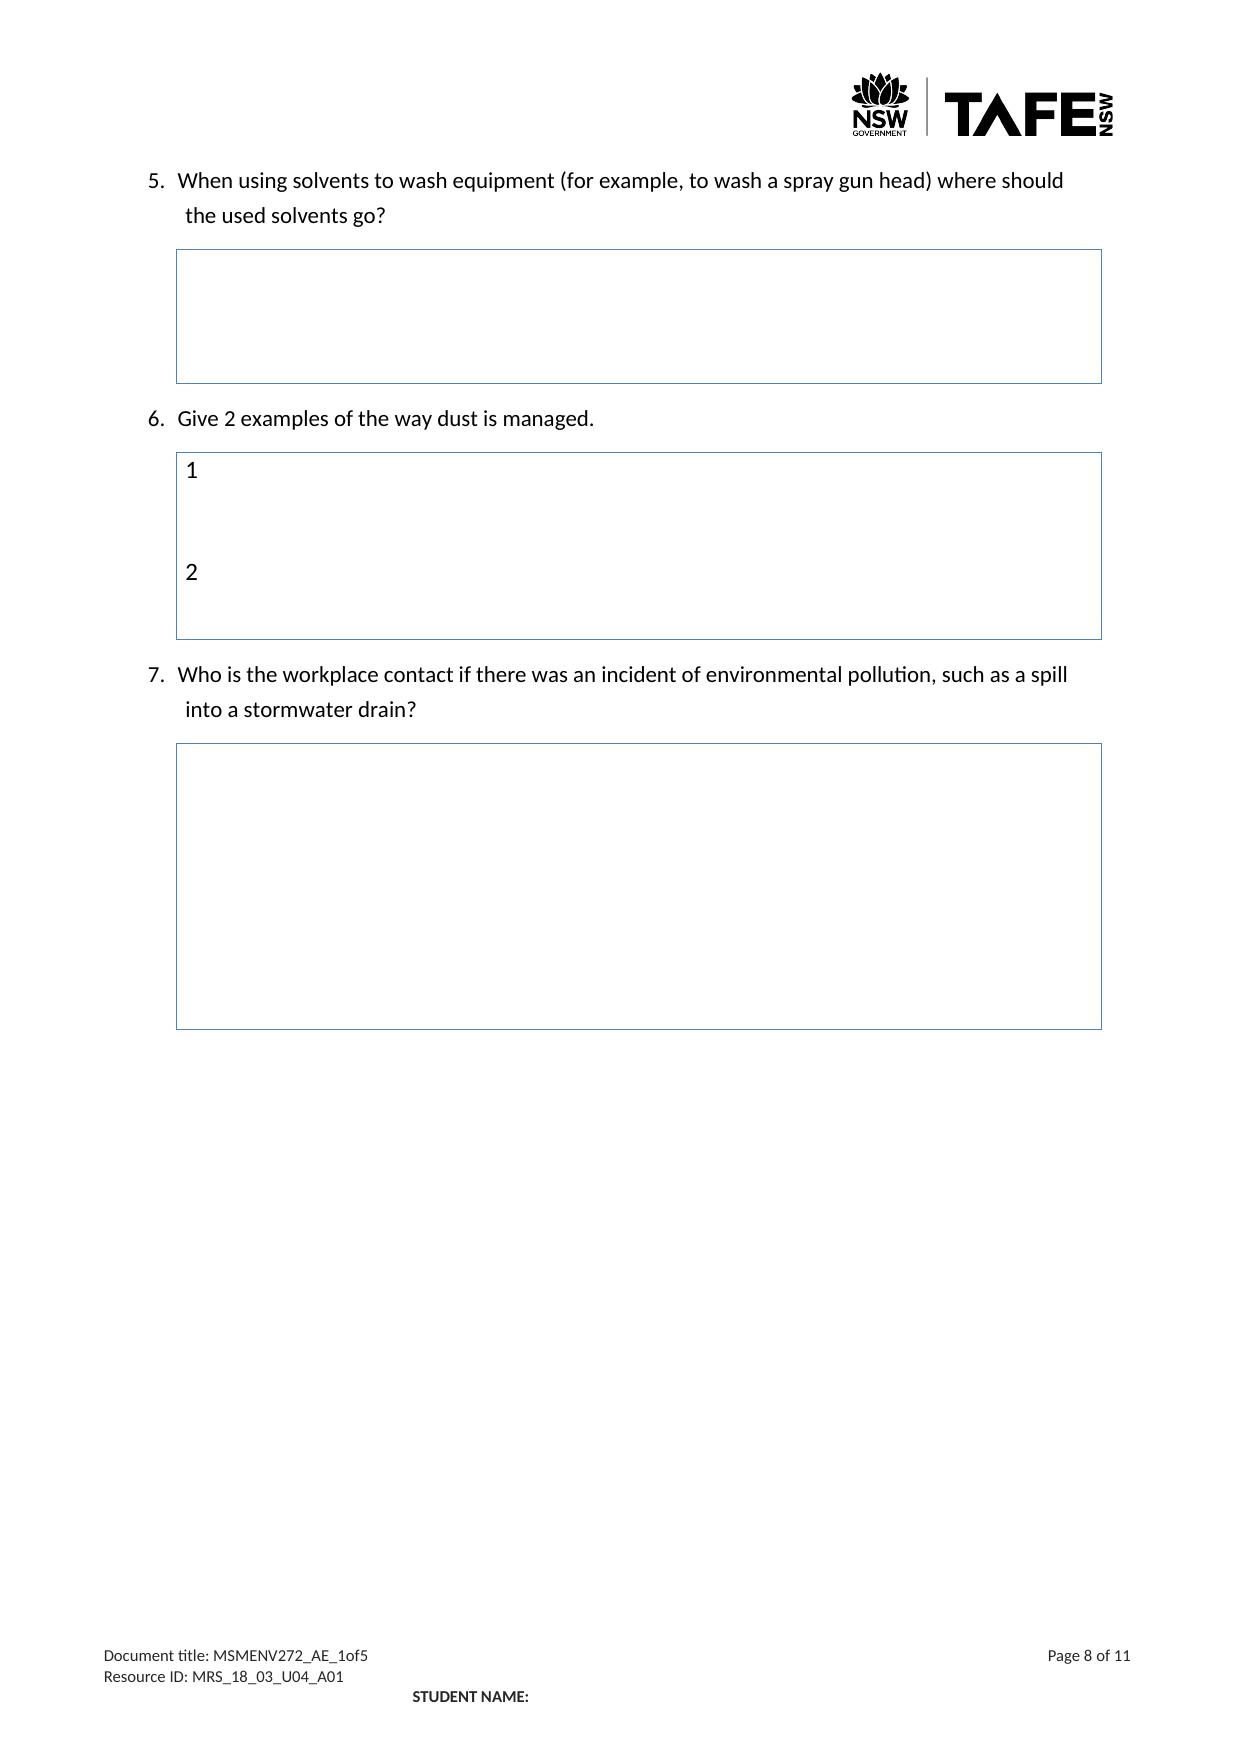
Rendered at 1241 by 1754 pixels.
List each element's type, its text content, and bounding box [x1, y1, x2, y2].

list Give 2 examples of the way dust is managed. [148, 404, 1092, 432]
list When using solvents to wash equipment (for example, to wash a spray gun head) where should the used solvents go? [148, 167, 1092, 229]
text 2 [177, 553, 1101, 586]
picture [851, 71, 1113, 137]
text 1 [177, 453, 1101, 485]
list Who is the workplace contact if there was an incident of environmental pollution, such as a spill into a stormwater drain? [148, 660, 1092, 723]
